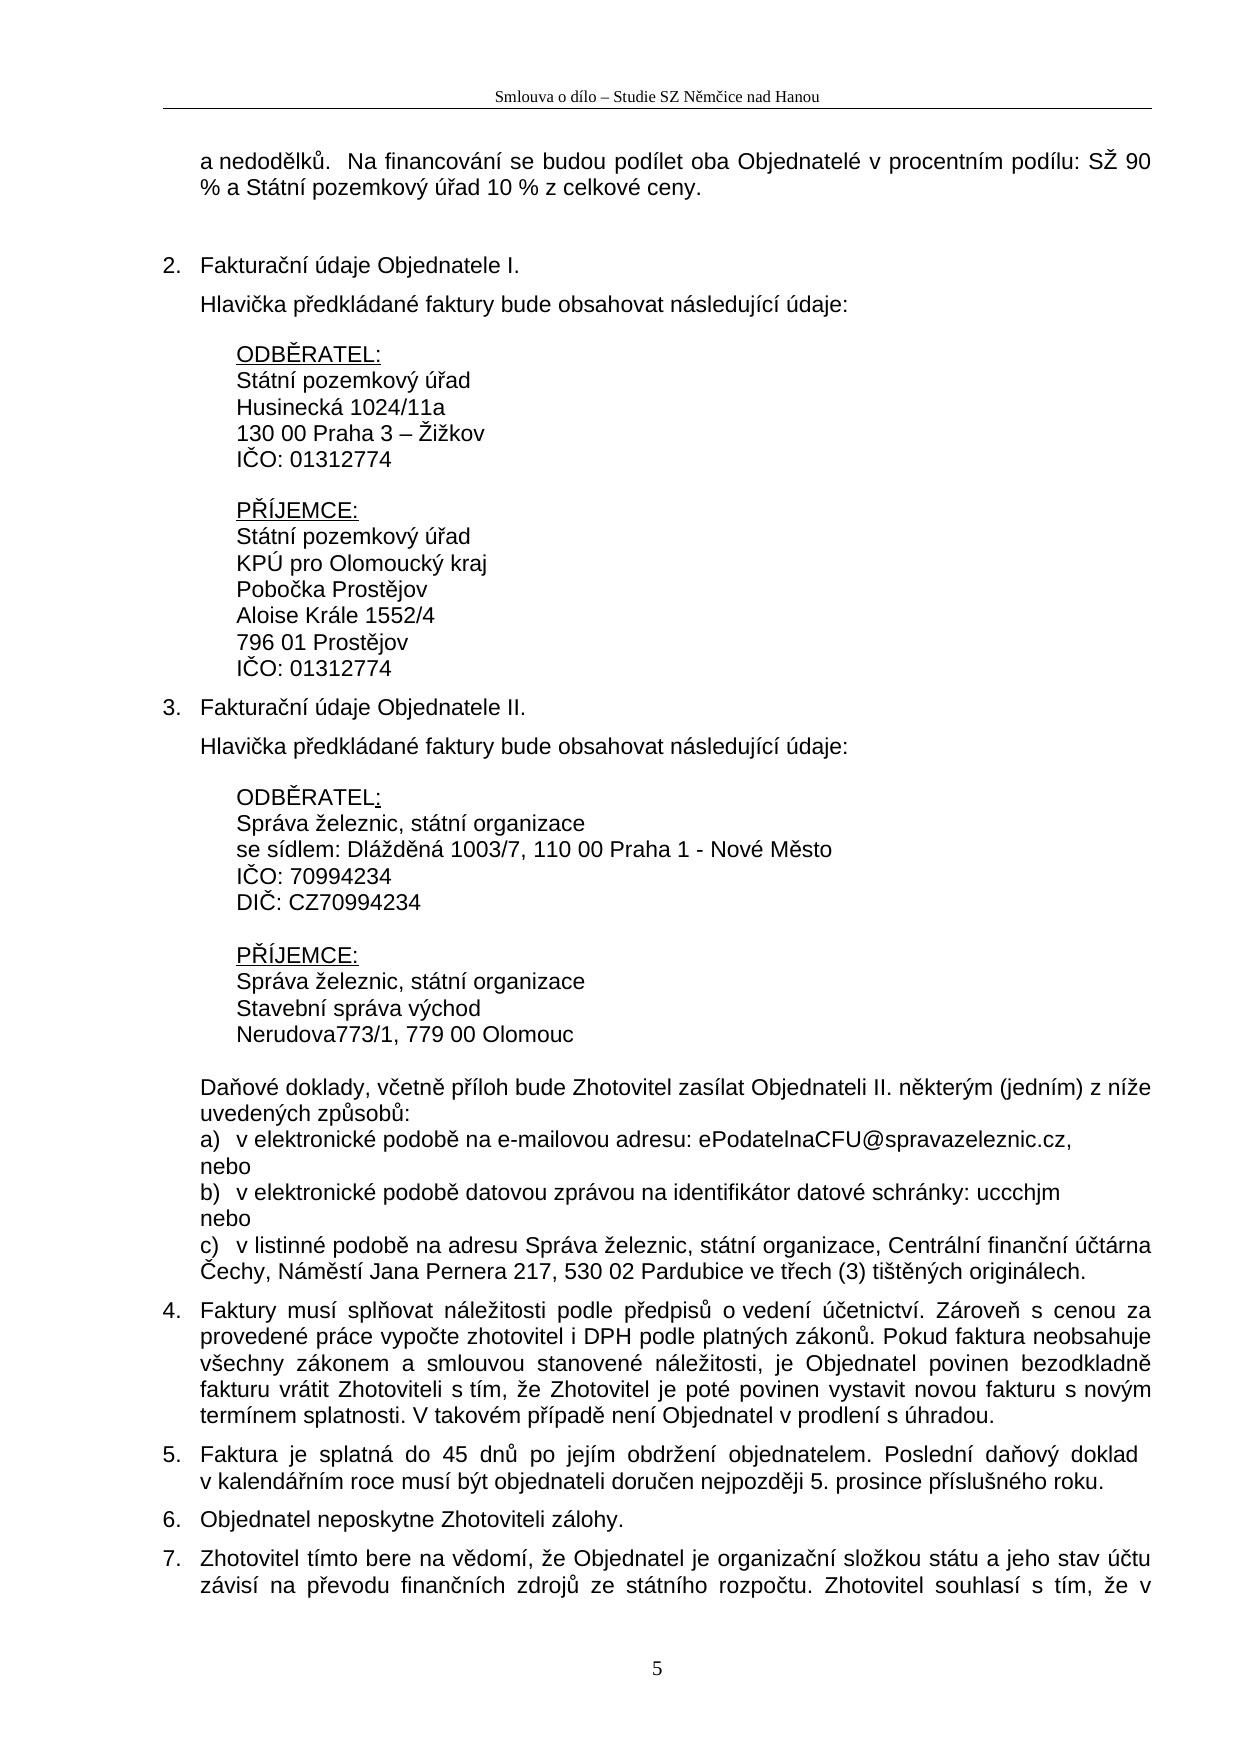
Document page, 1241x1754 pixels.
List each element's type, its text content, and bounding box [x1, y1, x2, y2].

text 130 00 Praha 3 – Žižkov [200, 420, 1152, 446]
text Správa železnic, státní organizace [200, 968, 1152, 994]
text Státní pozemkový úřad [200, 523, 1152, 549]
text IČO: 01312774 [200, 655, 1152, 681]
text DIČ: CZ70994234 [200, 889, 1152, 916]
text KPÚ pro Olomoucký kraj [200, 549, 1152, 576]
text b) v elektronické podobě datovou zprávou na identifikátor datové schránky: uccchjm [200, 1179, 1152, 1205]
text Nerudova773/1, 779 00 Olomouc [200, 1021, 1152, 1047]
text Daňové doklady, včetně příloh bude Zhotovitel zasílat Objednateli II. některým (jedním) z níže uvedených způsobů: [200, 1074, 1152, 1126]
text PŘÍJEMCE: [200, 942, 1152, 968]
text c) v listinné podobě na adresu Správa železnic, státní organizace, Centrální finanční účtárna Čechy, Náměstí Jana Pernera 217, 530 02 Pardubice ve třech (3) tištěných originálech. [200, 1232, 1152, 1284]
text IČO: 70994234 [200, 863, 1152, 889]
text Státní pozemkový úřad [200, 367, 1152, 394]
text Správa železnic, státní organizace [200, 810, 1152, 836]
text Pobočka Prostějov [200, 576, 1152, 602]
text a) v elektronické podobě na e-mailovou adresu: ePodatelnaCFU@spravazeleznic.cz, [200, 1126, 1152, 1153]
list Hlavička předkládané faktury bude obsahovat následující údaje: [200, 733, 1152, 759]
list Fakturační údaje Objednatele II. [162, 694, 1152, 720]
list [162, 1545, 1152, 1598]
text ODBĚRATEL: [200, 341, 1152, 367]
text Hlavička předkládané faktury bude obsahovat následující údaje: [200, 291, 1152, 317]
text Husinecká 1024/11a [200, 394, 1152, 420]
text PŘÍJEMCE: [200, 497, 1152, 523]
text ODBĚRATEL: [200, 784, 1152, 810]
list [162, 148, 1152, 200]
list Faktura je splatná do 45 dnů po jejím obdržení objednatelem. Poslední daňový doklad v kalendářním roce musí být objednateli doručen nejpozději 5. prosince příslušného roku. [162, 1441, 1152, 1494]
list Fakturační údaje Objednatele I. [162, 252, 1152, 278]
text nebo [200, 1153, 1152, 1179]
text nebo [200, 1205, 1152, 1232]
text 796 01 Prostějov [200, 629, 1152, 655]
text Stavební správa východ [200, 994, 1152, 1021]
text Aloise Krále 1552/4 [200, 602, 1152, 629]
text IČO: 01312774 [200, 446, 1152, 473]
list Objednatel neposkytne Zhotoviteli zálohy. [162, 1506, 1152, 1533]
text se sídlem: Dlážděná 1003/7, 110 00 Praha 1 - Nové Město [200, 836, 1152, 863]
list Faktury musí splňovat náležitosti podle předpisů o vedení účetnictví. Zároveň s cenou za provedené práce vypočte zhotovitel i DPH podle platných zákonů. Pokud faktura neobsahuje všechny zákonem a smlouvou stanovené náležitosti, je Objednatel povinen bezodkladně fakturu vrátit Zhotoviteli s tím, že Zhotovitel je poté povinen vystavit novou fakturu s novým termínem splatnosti. V takovém případě není Objednatel v prodlení s úhradou. [162, 1297, 1152, 1429]
